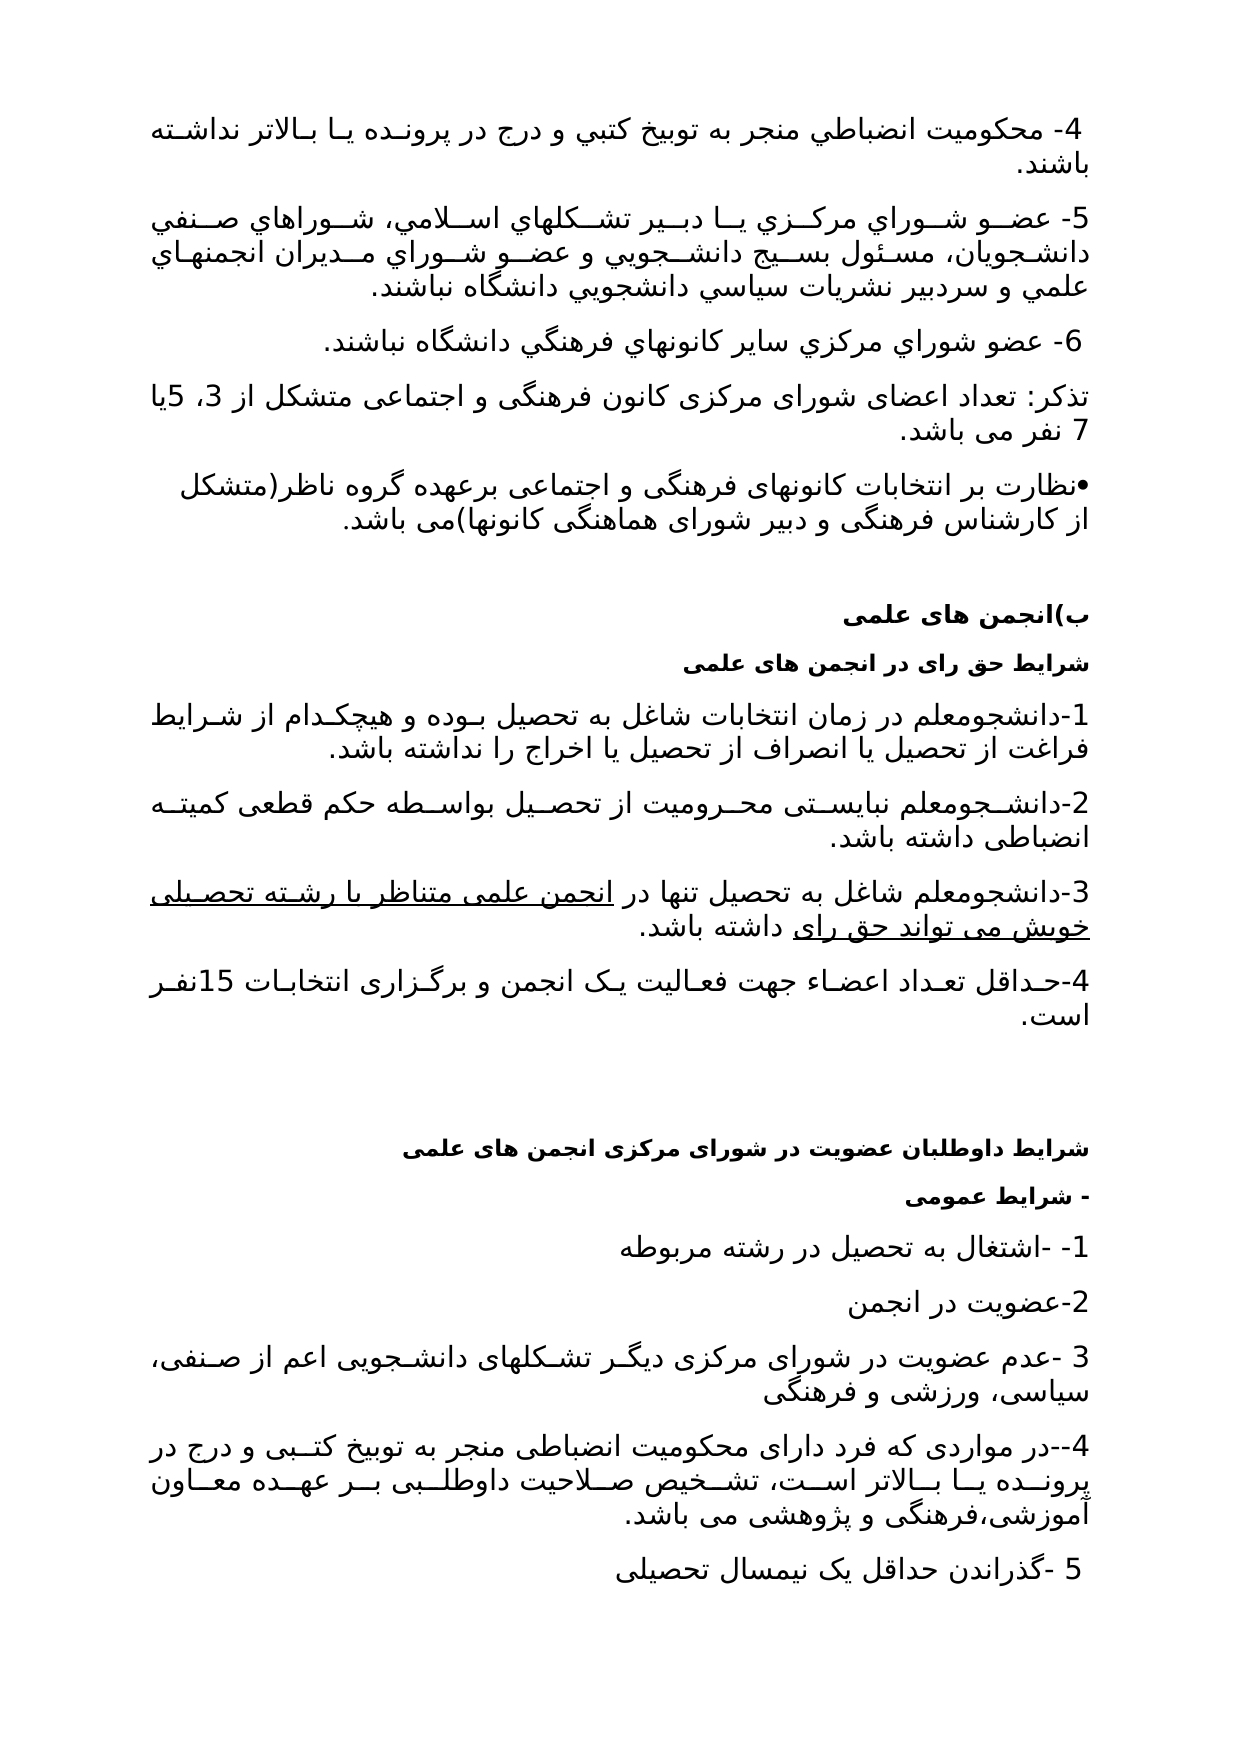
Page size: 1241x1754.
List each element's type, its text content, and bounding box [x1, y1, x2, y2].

text ب)انجمن های علمی [150, 600, 1090, 629]
text 2-عضویت در انجمن [150, 1286, 1090, 1320]
text 1-دانشجومعلم در زمان انتخابات شاغل به تحصیل بوده و هیچکدام از شرایط فراغت از تحصیل یا انصراف از تحصیل یا اخراج را نداشته باشد. [150, 698, 1090, 766]
text 5- عضو شوراي مركزي يا دبير تشكلهاي اسلامي، شوراهاي صنفي دانشـجويان، مسـئول بسـيج دانشـجويي و عضـو شـوراي مـديران انجمنهاي علمي و سردبير نشريات سياسي دانشجويي دانشگاه نباشند. [150, 201, 1090, 303]
text 4- محكوميت انضباطي منجر به توبيخ كتبي و درج در پرونده يا بالاتر نداشته باشند. [150, 112, 1090, 181]
text - شرایط عمومی [150, 1183, 1090, 1210]
text نظارت بر انتخابات کانونهای فرهنگی و اجتماعی برعهده گروه ناظر(متشکل از کارشناس فرهنگی و دبیر شورای هماهنگی کانونها)می باشد. [150, 468, 1090, 536]
text 6- عضو شوراي مركزي ساير كانونهاي فرهنگي دانشگاه نباشند. [150, 324, 1090, 358]
text شرایط حق رای در انجمن های علمی [150, 650, 1090, 677]
text شرایط داوطلبان عضویت در شورای مرکزی انجمن های علمی [150, 1135, 1090, 1162]
text تذکر: تعداد اعضای شورای مرکزی کانون فرهنگی و اجتماعی متشکل از 3، 5یا 7 نفر می باشد. [150, 379, 1090, 447]
text 4--در مواردی که فرد دارای محکومیت انضباطی منجر به توبیخ کتبی و درج در پرونده یا بالاتر است، تشخیص صلاحیت داوطلبی بر عهده معاون آموزشی،فرهنگی و پژوهشی می باشد. [150, 1429, 1090, 1531]
text 3 -عدم عضویت در شورای مرکزی دیگر تشکلهای دانشجویی اعم از صنفی، سیاسی، ورزشی و فرهنگی [150, 1341, 1090, 1409]
text 2-دانشجومعلم نبایستی محرومیت از تحصیل بواسطه حکم قطعی کمیته انضباطی داشته باشد. [150, 787, 1090, 854]
text 4-حداقل تعداد اعضاء جهت فعالیت یک انجمن و برگزاری انتخابات 15نفر است. [150, 964, 1090, 1032]
text 5 -گذراندن حداقل یک نیمسال تحصیلی [150, 1552, 1090, 1586]
text 3-دانشجومعلم شاغل به تحصیل تنها در انجمن علمی متناظر با رشته تحصیلی خویش می تواند حق رای داشته باشد. [150, 875, 1090, 943]
text 1- -اشتغال به تحصیل در رشته مربوطه [150, 1231, 1090, 1265]
